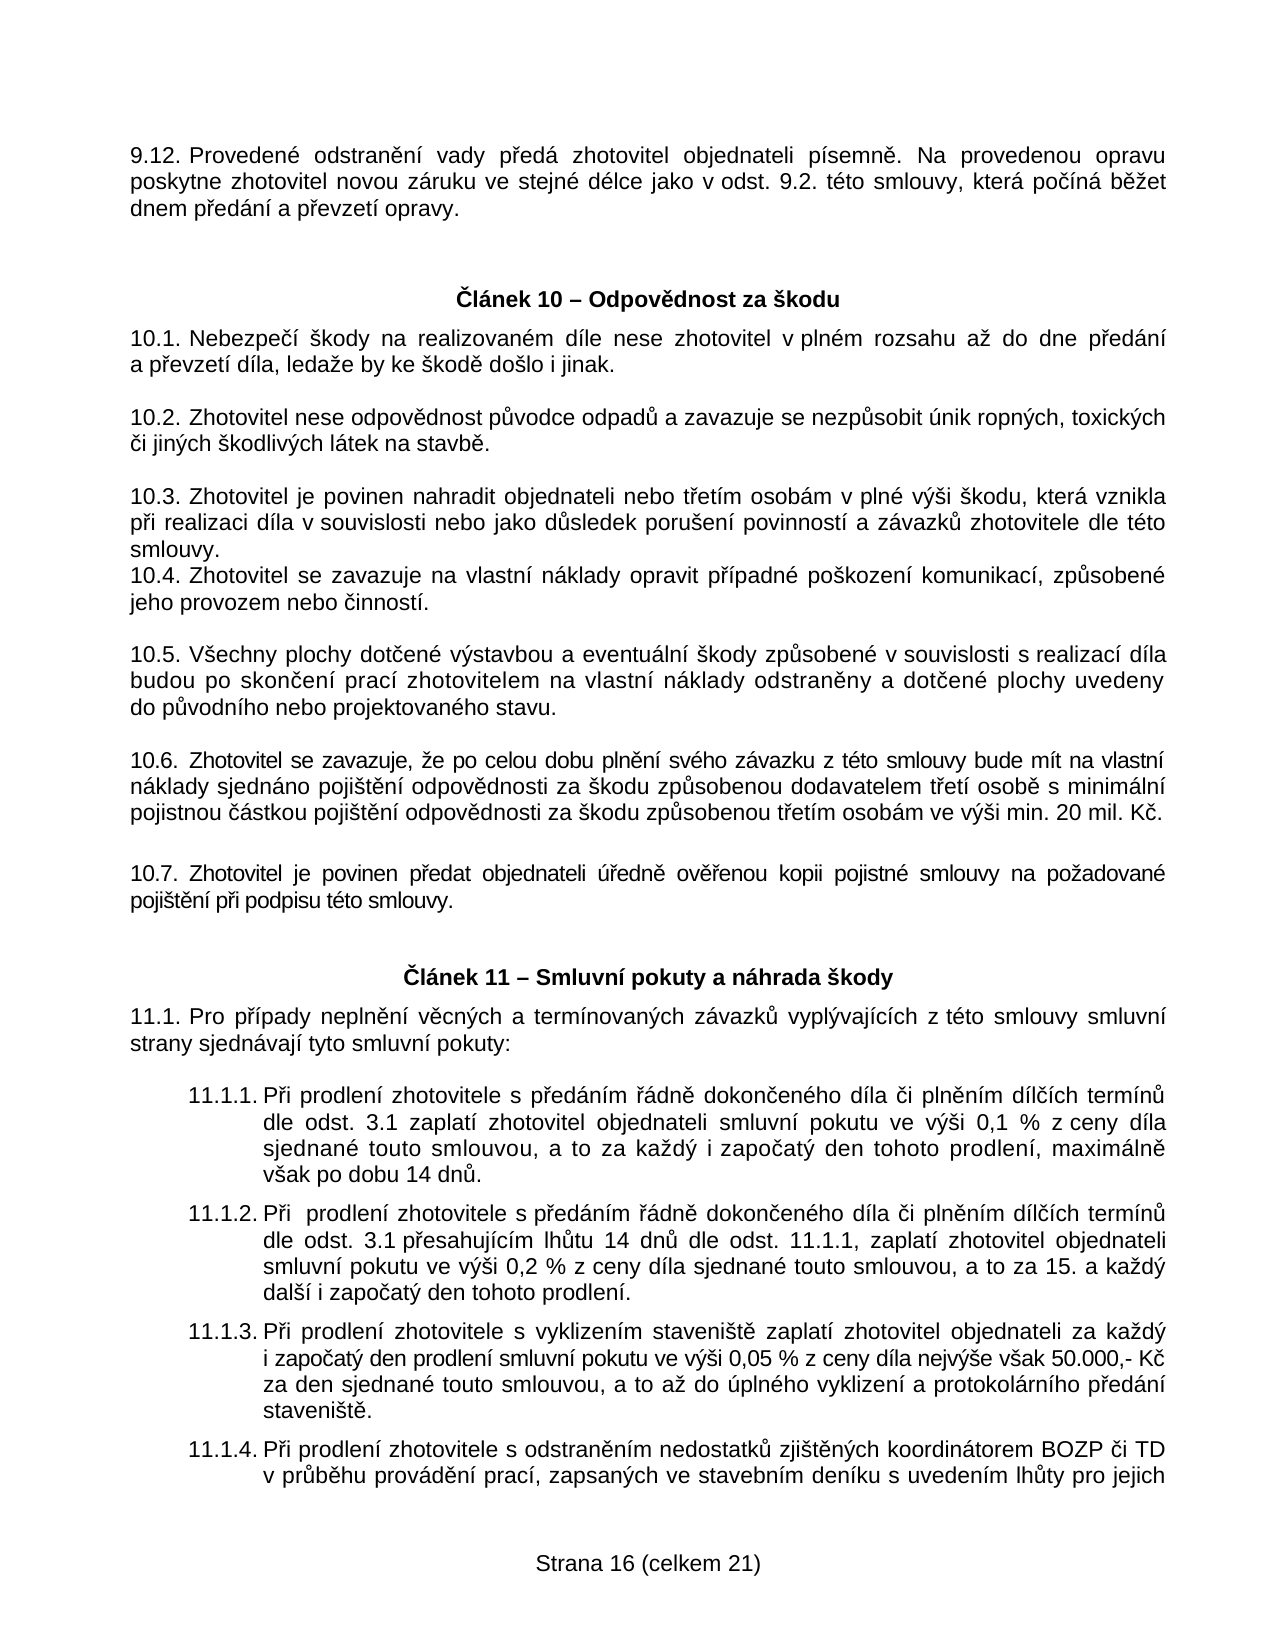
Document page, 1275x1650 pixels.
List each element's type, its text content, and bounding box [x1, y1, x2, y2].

list Všechny plochy dotčené výstavbou a eventuální škody způsobené v souvislosti s realizací díla budou po skončení prací zhotovitelem na vlastní náklady odstraněny a dotčené plochy uvedeny do původního nebo projektovaného stavu. [130, 641, 1166, 720]
list Při prodlení zhotovitele s předáním řádně dokončeného díla či plněním dílčích termínů dle odst. 3.1 zaplatí zhotovitel objednateli smluvní pokutu ve výši 0,1 % z ceny díla sjednané touto smlouvou, a to za každý i započatý den tohoto prodlení, maximálně však po dobu 14 dnů. [188, 1082, 1166, 1188]
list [188, 1436, 1166, 1489]
text Článek 10 – Odpovědnost za škodu [130, 286, 1166, 312]
list Při prodlení zhotovitele s předáním řádně dokončeného díla či plněním dílčích termínů dle odst. 3.1 přesahujícím lhůtu 14 dnů dle odst. 11.1.1, zaplatí zhotovitel objednateli smluvní pokutu ve výši 0,2 % z ceny díla sjednané touto smlouvou, a to za 15. a každý další i započatý den tohoto prodlení. [188, 1200, 1166, 1306]
list Provedené odstranění vady předá zhotovitel objednateli písemně. Na provedenou opravu poskytne zhotovitel novou záruku ve stejné délce jako v odst. 9.2. této smlouvy, která počíná běžet dnem předání a převzetí opravy. [130, 142, 1166, 221]
list Zhotovitel je povinen nahradit objednateli nebo třetím osobám v plné výši škodu, která vznikla při realizaci díla v souvislosti nebo jako důsledek porušení povinností a závazků zhotovitele dle této smlouvy. [130, 483, 1166, 562]
text Článek 11 – Smluvní pokuty a náhrada škody [130, 964, 1166, 991]
list Zhotovitel se zavazuje, že po celou dobu plnění svého závazku z této smlouvy bude mít na vlastní náklady sjednáno pojištění odpovědnosti za škodu způsobenou dodavatelem třetí osobě s minimální pojistnou částkou pojištění odpovědnosti za škodu způsobenou třetím osobám ve výši min. 20 mil. Kč. [130, 747, 1166, 826]
list Při prodlení zhotovitele s vyklizením staveniště zaplatí zhotovitel objednateli za každý i započatý den prodlení smluvní pokutu ve výši 0,05 % z ceny díla nejvýše však 50.000,- Kč za den sjednané touto smlouvou, a to až do úplného vyklizení a protokolárního předání staveniště. [188, 1318, 1166, 1423]
list Pro případy neplnění věcných a termínovaných závazků vyplývajících z této smlouvy smluvní strany sjednávají tyto smluvní pokuty: [130, 1003, 1166, 1056]
list Zhotovitel nese odpovědnost původce odpadů a zavazuje se nezpůsobit únik ropných, toxických či jiných škodlivých látek na stavbě. [130, 404, 1166, 457]
list Zhotovitel se zavazuje na vlastní náklady opravit případné poškození komunikací, způsobené jeho provozem nebo činností. [130, 562, 1166, 615]
list Nebezpečí škody na realizovaném díle nese zhotovitel v plném rozsahu až do dne předání a převzetí díla, ledaže by ke škodě došlo i jinak. [130, 325, 1166, 378]
list Zhotovitel je povinen předat objednateli úředně ověřenou kopii pojistné smlouvy na požadované pojištění při podpisu této smlouvy. [130, 860, 1166, 913]
